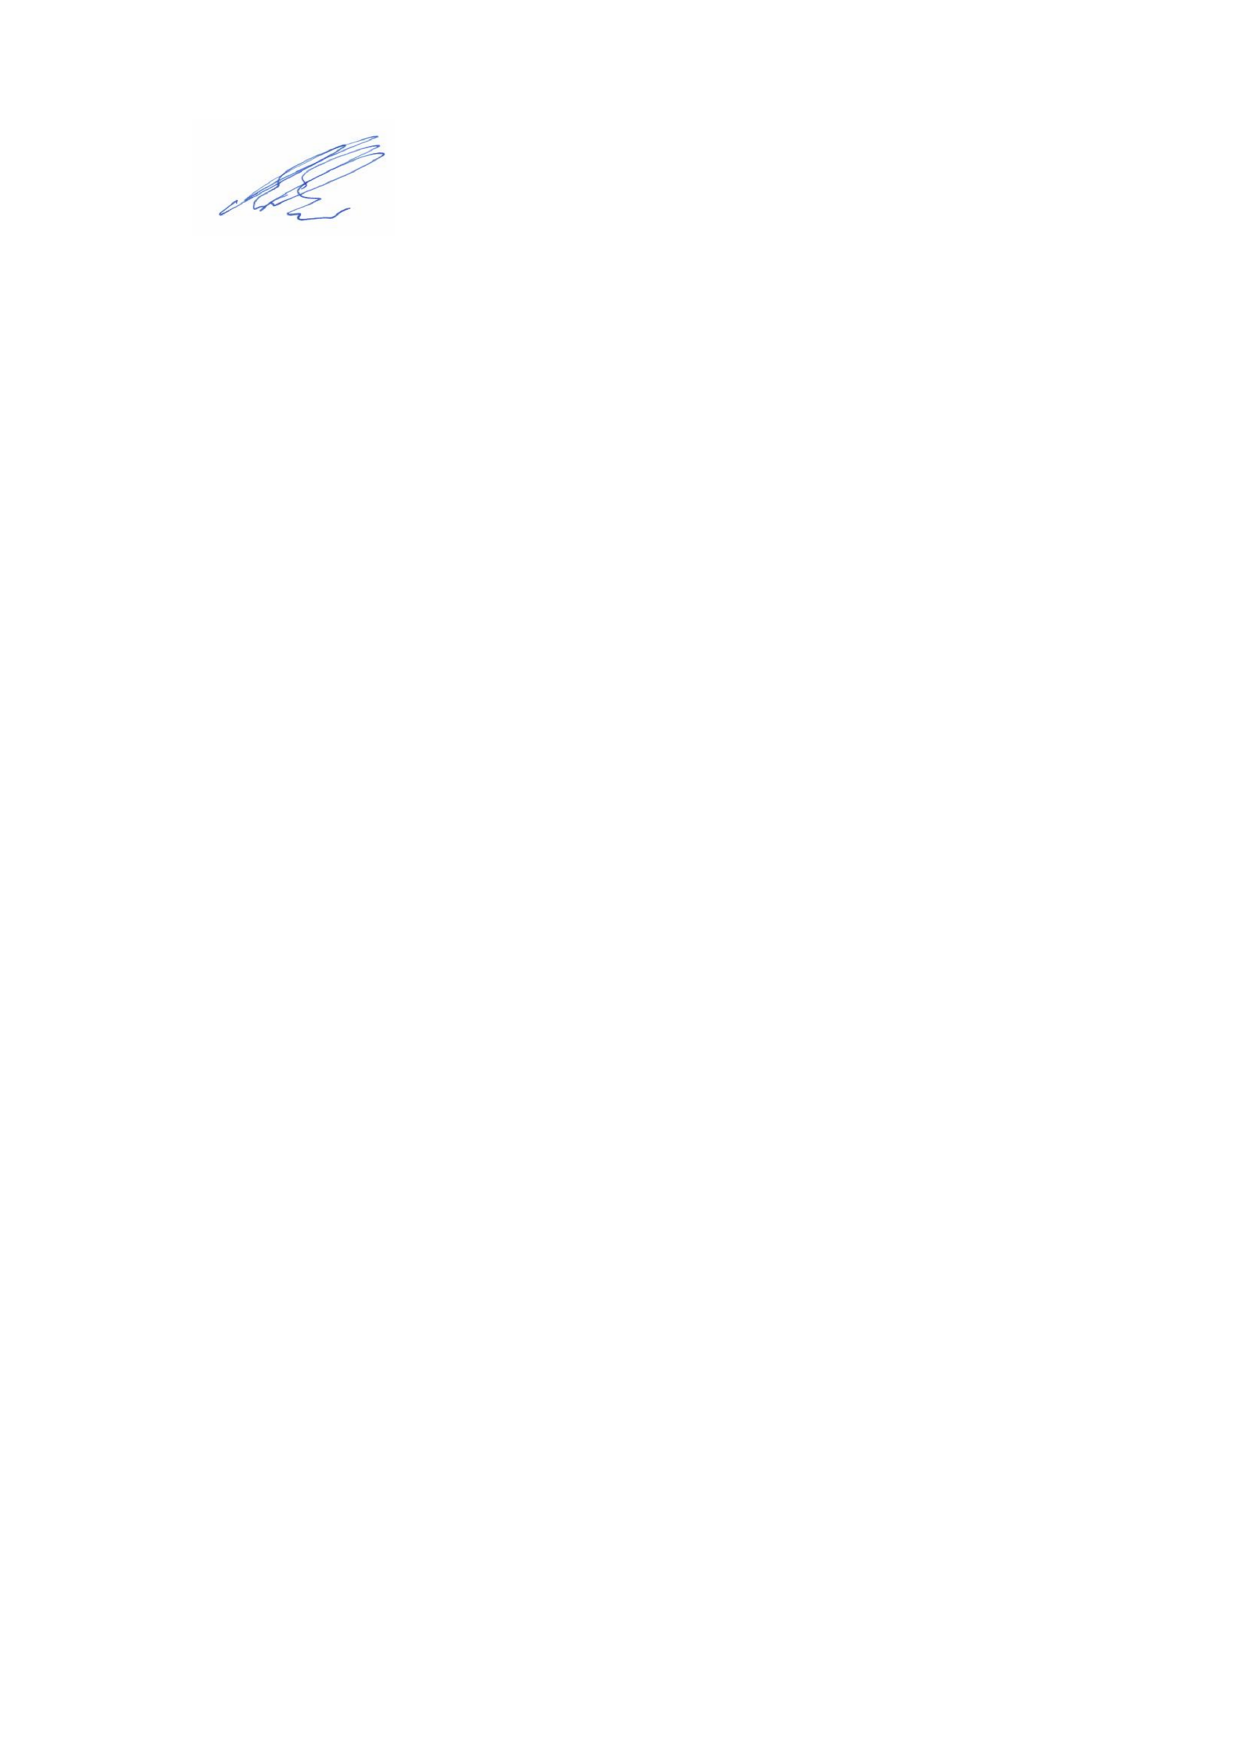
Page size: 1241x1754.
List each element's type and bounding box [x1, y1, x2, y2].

picture [191, 118, 396, 236]
